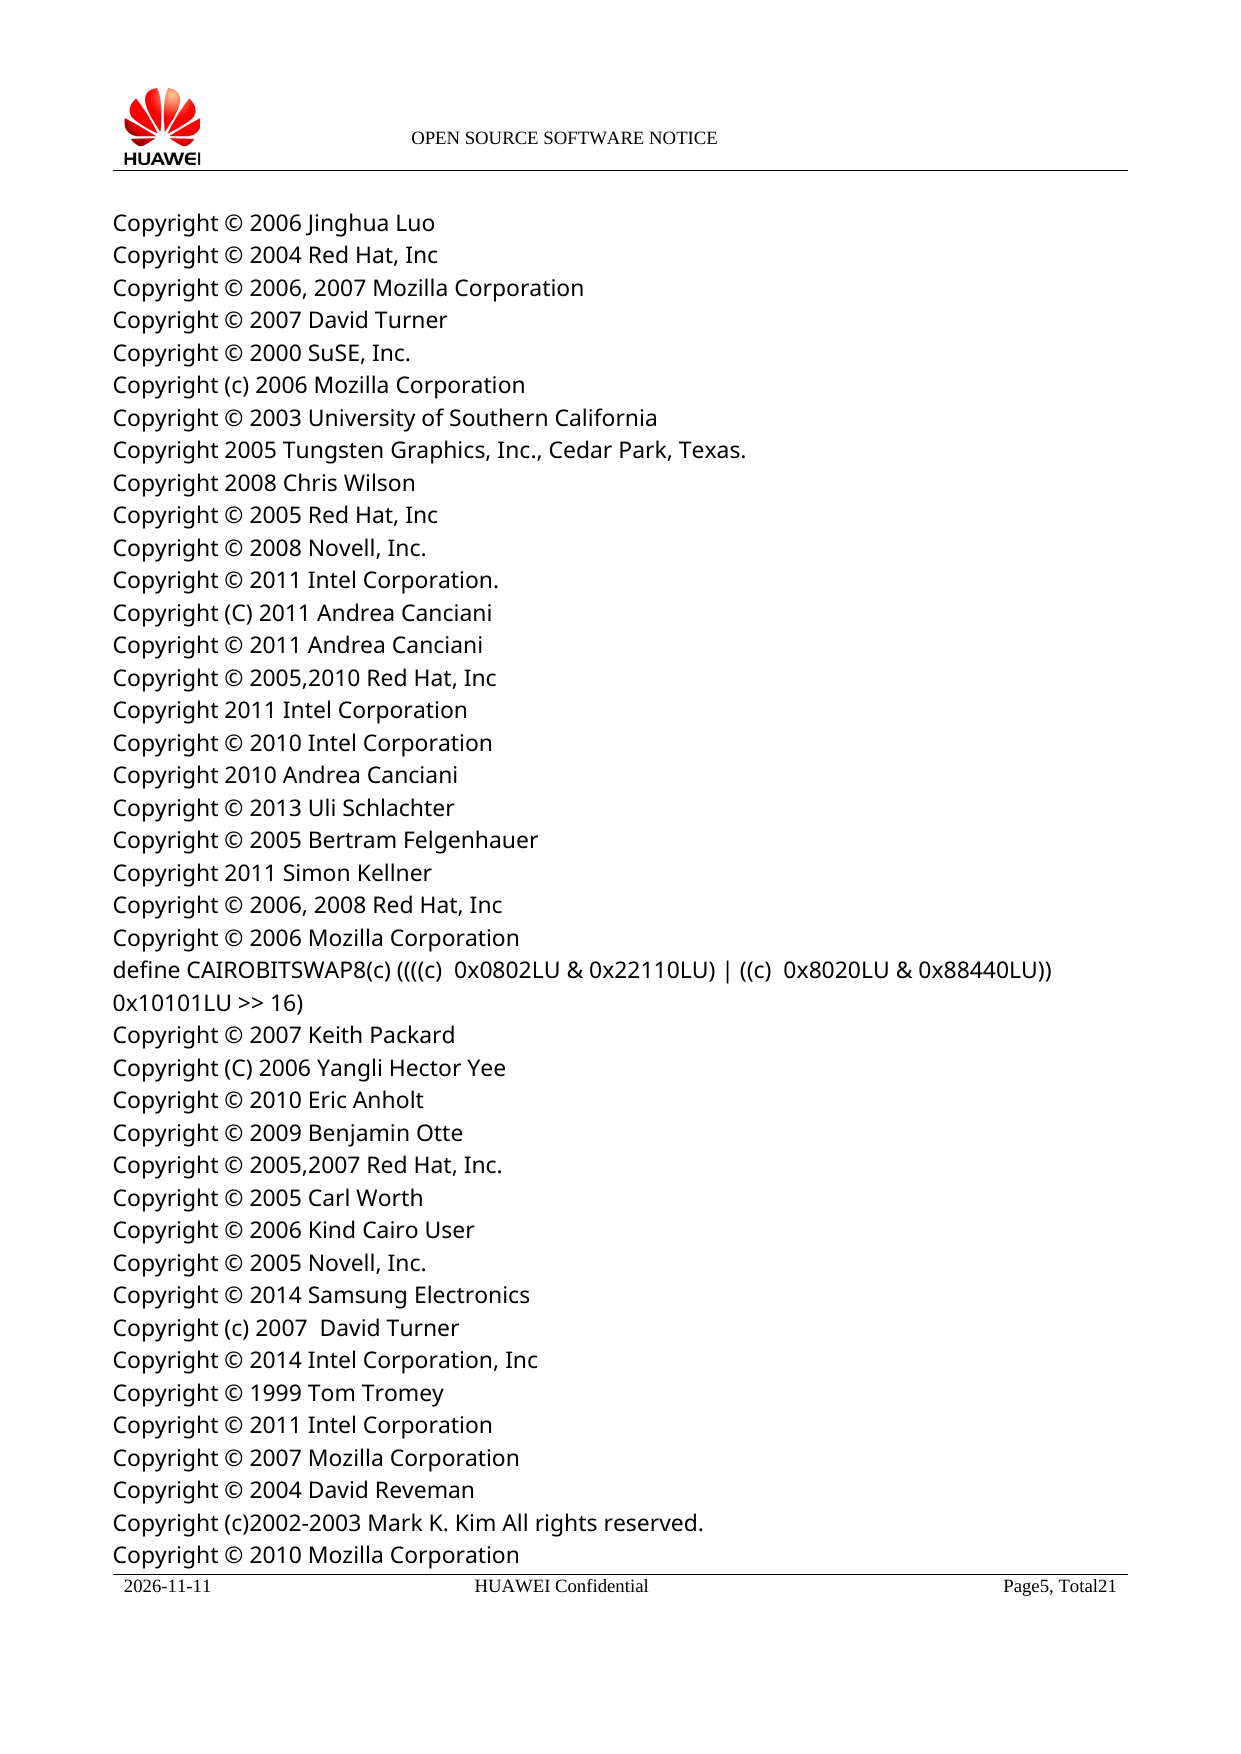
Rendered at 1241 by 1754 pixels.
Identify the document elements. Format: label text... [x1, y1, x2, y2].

picture [124, 88, 201, 165]
